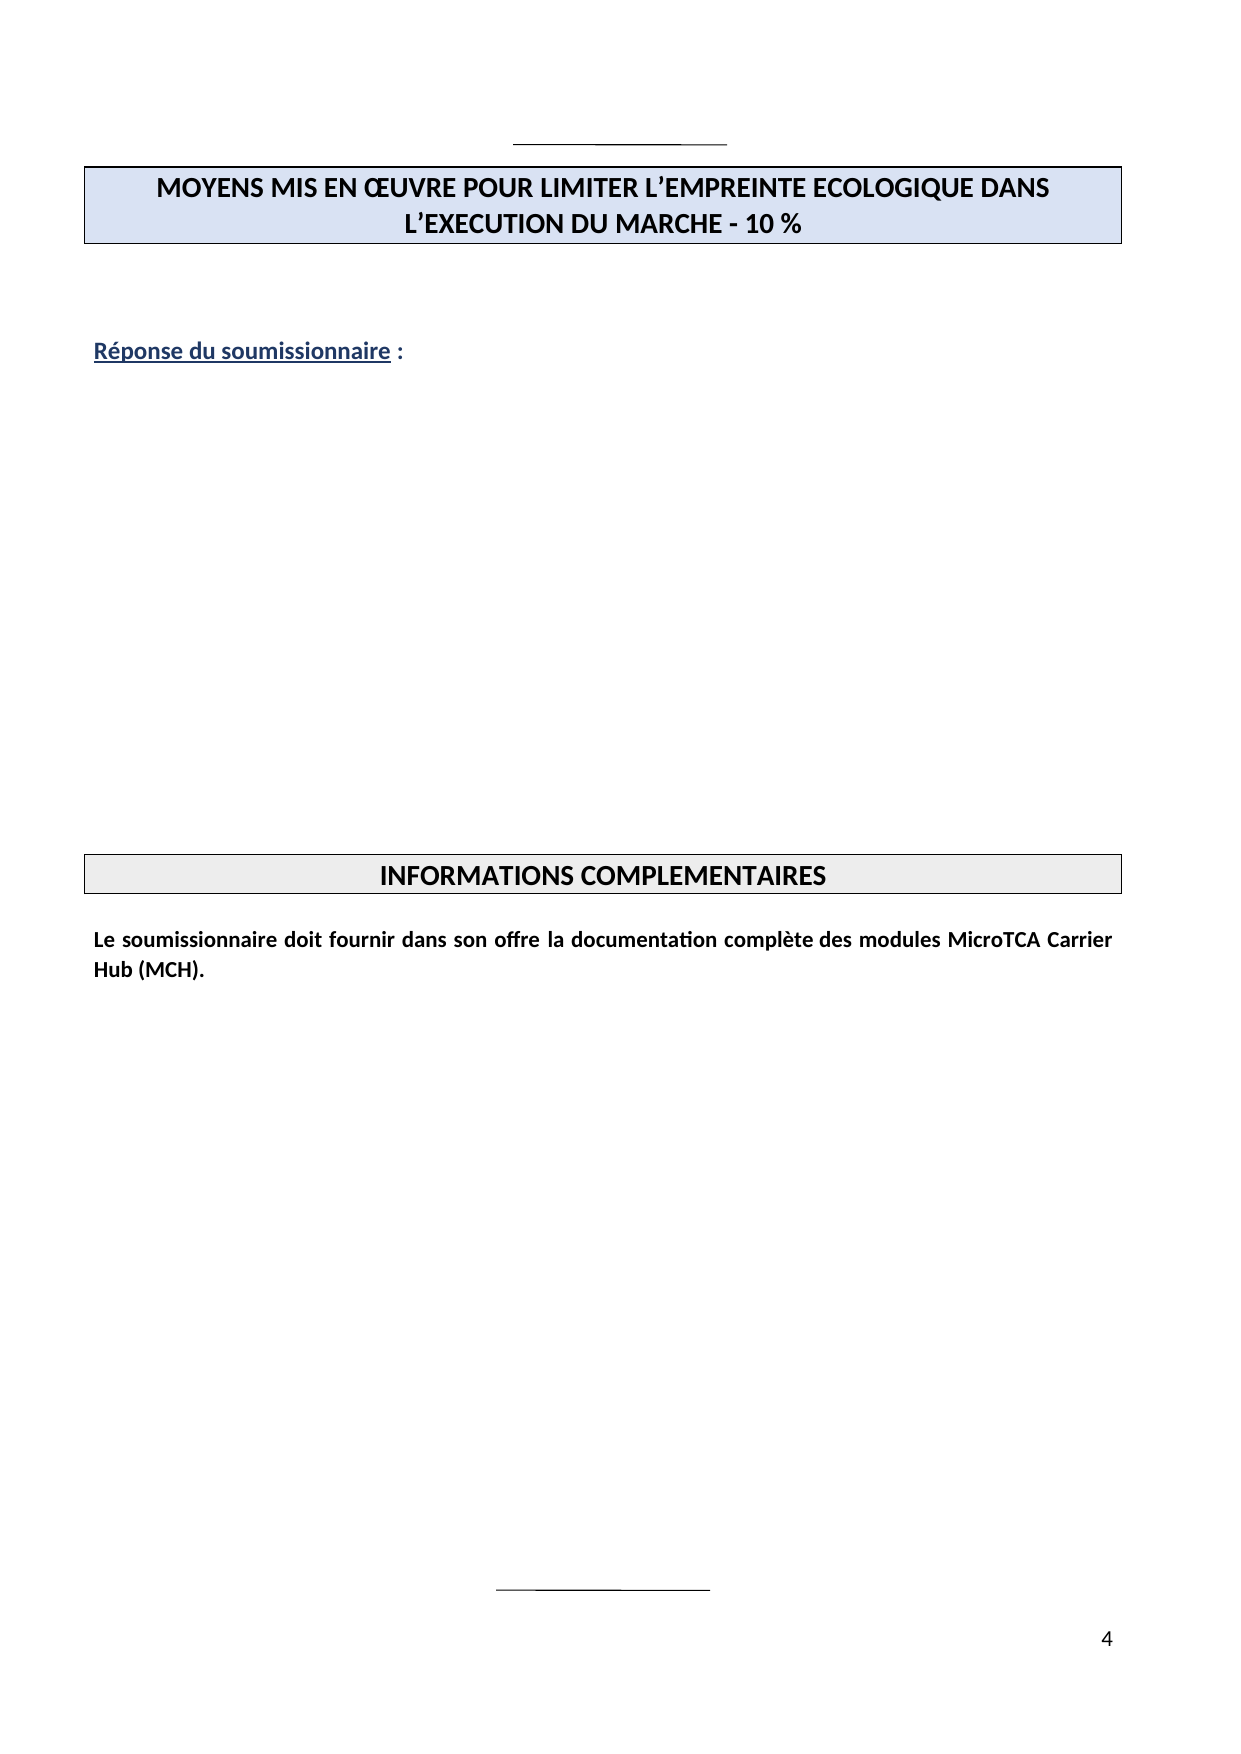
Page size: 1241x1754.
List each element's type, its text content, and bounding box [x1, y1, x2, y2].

text Réponse du soumissionnaire : [94, 336, 1112, 366]
text INFORMATIONS COMPLEMENTAIRES [85, 855, 1121, 893]
text MOYENS MIS EN ŒUVRE POUR LIMITER L’EMPREINTE ECOLOGIQUE DANS L’EXECUTION DU MARCHE - 10 % [85, 168, 1121, 243]
text Le soumissionnaire doit fournir dans son offre la documentation complète des modules MicroTCA Carrier Hub (MCH). [94, 925, 1112, 983]
